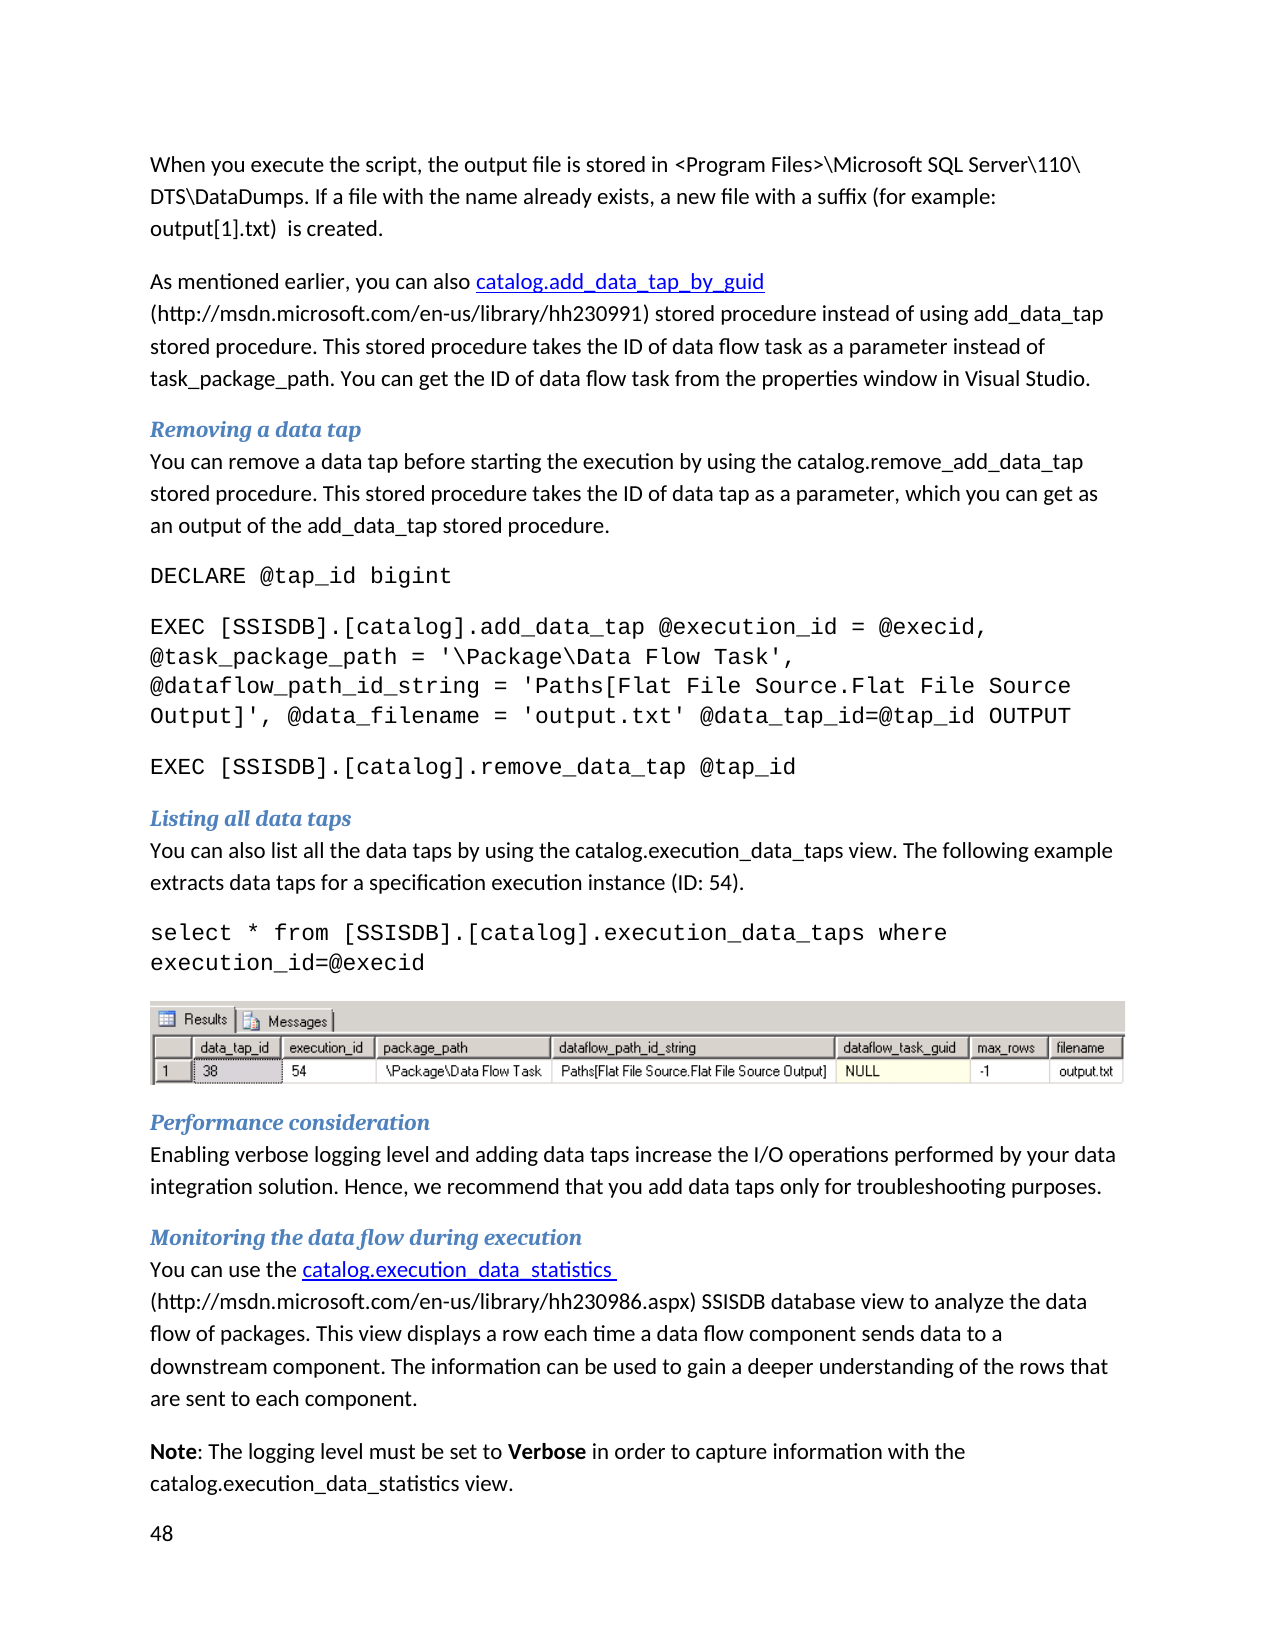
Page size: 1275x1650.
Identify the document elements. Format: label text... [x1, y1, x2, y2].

text EXEC [SSISDB].[catalog].add_data_tap @execution_id = @execid, @task_package_path = '\Package\Data Flow Task', @dataflow_path_id_string = 'Paths[Flat File Source.Flat File Source Output]', @data_filename = 'output.txt' @data_tap_id=@tap_id OUTPUT [150, 615, 1125, 731]
subtitle Removing a data tap [150, 417, 1125, 443]
text You can use the catalog.execution_data_statistics (http://msdn.microsoft.com/en-us/library/hh230986.aspx) SSISDB database view to analyze the data flow of packages. This view displays a row each time a data flow component sends data to a downstream component. The information can be used to gain a deeper understanding of the rows that are sent to each component. [150, 1255, 1125, 1412]
subtitle Listing all data taps [150, 806, 1125, 832]
text EXEC [SSISDB].[catalog].remove_data_tap @tap_id [150, 755, 1125, 781]
text When you execute the script, the output file is stored in <Program Files>\Microsoft SQL Server\110\DTS\DataDumps. If a file with the name already exists, a new file with a suffix (for example: output[1].txt) is created. [150, 150, 1125, 242]
subtitle Monitoring the data flow during execution [150, 1225, 1125, 1251]
text Enabling verbose logging level and adding data taps increase the I/O operations performed by your data integration solution. Hence, we recommend that you add data taps only for troubleshooting purposes. [150, 1140, 1125, 1200]
text You can also list all the data taps by using the catalog.execution_data_taps view. The following example extracts data taps for a specification execution instance (ID: 54). [150, 836, 1125, 896]
text select * from [SSISDB].[catalog].execution_data_taps where execution_id=@execid [150, 921, 1125, 977]
text Note: The logging level must be set to Verbose in order to capture information with the catalog.execution_data_statistics view. [150, 1437, 1125, 1497]
text You can remove a data tap before starting the execution by using the catalog.remove_add_data_tap stored procedure. This stored procedure takes the ID of data tap as a parameter, which you can get as an output of the add_data_tap stored procedure. [150, 447, 1125, 539]
picture [150, 1001, 1125, 1085]
text As mentioned earlier, you can also catalog.add_data_tap_by_guid (http://msdn.microsoft.com/en-us/library/hh230991) stored procedure instead of using add_data_tap stored procedure. This stored procedure takes the ID of data flow task as a parameter instead of task_package_path. You can get the ID of data flow task from the properties window in Visual Studio. [150, 267, 1125, 392]
subtitle Performance consideration [150, 1109, 1125, 1136]
text DECLARE @tap_id bigint [150, 564, 1125, 591]
